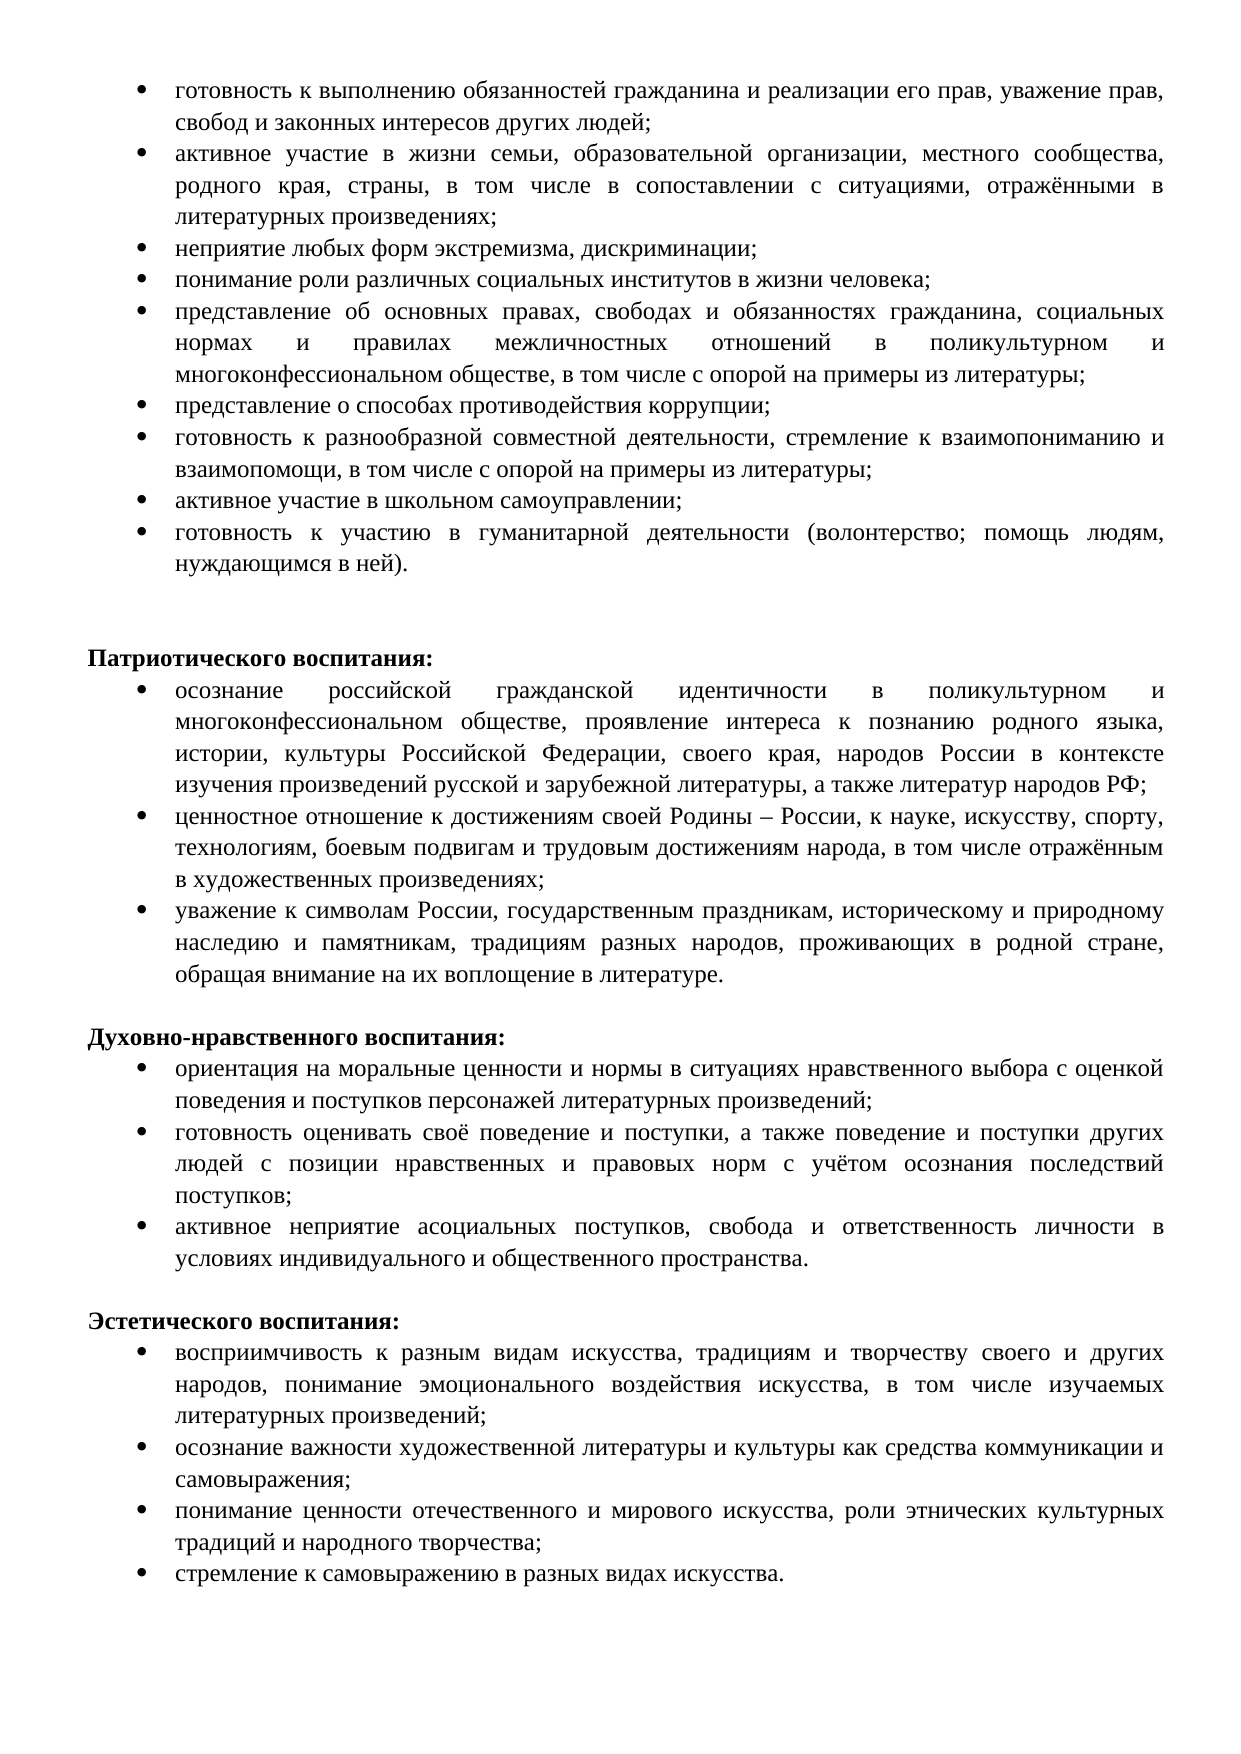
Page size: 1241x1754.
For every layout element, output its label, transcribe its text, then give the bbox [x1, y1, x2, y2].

list активное неприятие асоциальных поступков, свобода и ответственность личности в условиях индивидуального и общественного пространства. [137, 1211, 1165, 1272]
list осознание важности художественной литературы и культуры как средства коммуникации и самовыражения; [137, 1432, 1165, 1492]
list понимание ценности отечественного и мирового искусства, роли этнических культурных традиций и народного творчества; [137, 1495, 1165, 1556]
text Патриотического воспитания: [87, 643, 1165, 672]
list готовность к разнообразной совместной деятельности, стремление к взаимопониманию и взаимопомощи, в том числе с опорой на примеры из литературы; [137, 422, 1165, 482]
list активное участие в жизни семьи, образовательной организации, местного сообщества, родного края, страны, в том числе в сопоставлении с ситуациями, отражёнными в литературных произведениях; [137, 138, 1165, 230]
list готовность к выполнению обязанностей гражданина и реализации его прав, уважение прав, свобод и законных интересов других людей; [137, 75, 1165, 135]
list ценностное отношение к достижениям своей Родины – России, к науке, искусству, спорту, технологиям, боевым подвигам и трудовым достижениям народа, в том числе отражённым в художественных произведениях; [137, 801, 1165, 893]
list стремление к самовыражению в разных видах искусства. [137, 1558, 1165, 1587]
text Эстетического воспитания: [87, 1306, 1165, 1335]
list восприимчивость к разным видам искусства, традициям и творчеству своего и других народов, понимание эмоционального воздействия искусства, в том числе изучаемых литературных произведений; [137, 1337, 1165, 1429]
list готовность оценивать своё поведение и поступки, а также поведение и поступки других людей с позиции нравственных и правовых норм с учётом осознания последствий поступков; [137, 1117, 1165, 1208]
list неприятие любых форм экстремизма, дискриминации; [137, 233, 1165, 262]
list осознание российской гражданской идентичности в поликультурном и многоконфессиональном обществе, проявление интереса к познанию родного языка, истории, культуры Российской Федерации, своего края, народов России в контексте изучения произведений русской и зарубежной литературы, а также литератур народов РФ; [137, 675, 1165, 798]
list активное участие в школьном самоуправлении; [137, 485, 1165, 514]
text Духовно-нравственного воспитания: [87, 1022, 1165, 1051]
list готовность к участию в гуманитарной деятельности (волонтерство; помощь людям, нуждающимся в ней). [137, 517, 1165, 577]
list представление о способах противодействия коррупции; [137, 391, 1165, 419]
list ориентация на моральные ценности и нормы в ситуациях нравственного выбора с оценкой поведения и поступков персонажей литературных произведений; [137, 1053, 1165, 1114]
list уважение к символам России, государственным праздникам, историческому и природному наследию и памятникам, традициям разных народов, проживающих в родной стране, обращая внимание на их воплощение в литературе. [137, 896, 1165, 987]
list представление об основных правах, свободах и обязанностях гражданина, социальных нормах и правилах межличностных отношений в поликультурном и многоконфессиональном обществе, в том числе с опорой на примеры из литературы; [137, 296, 1165, 388]
list понимание роли различных социальных институтов в жизни человека; [137, 264, 1165, 293]
